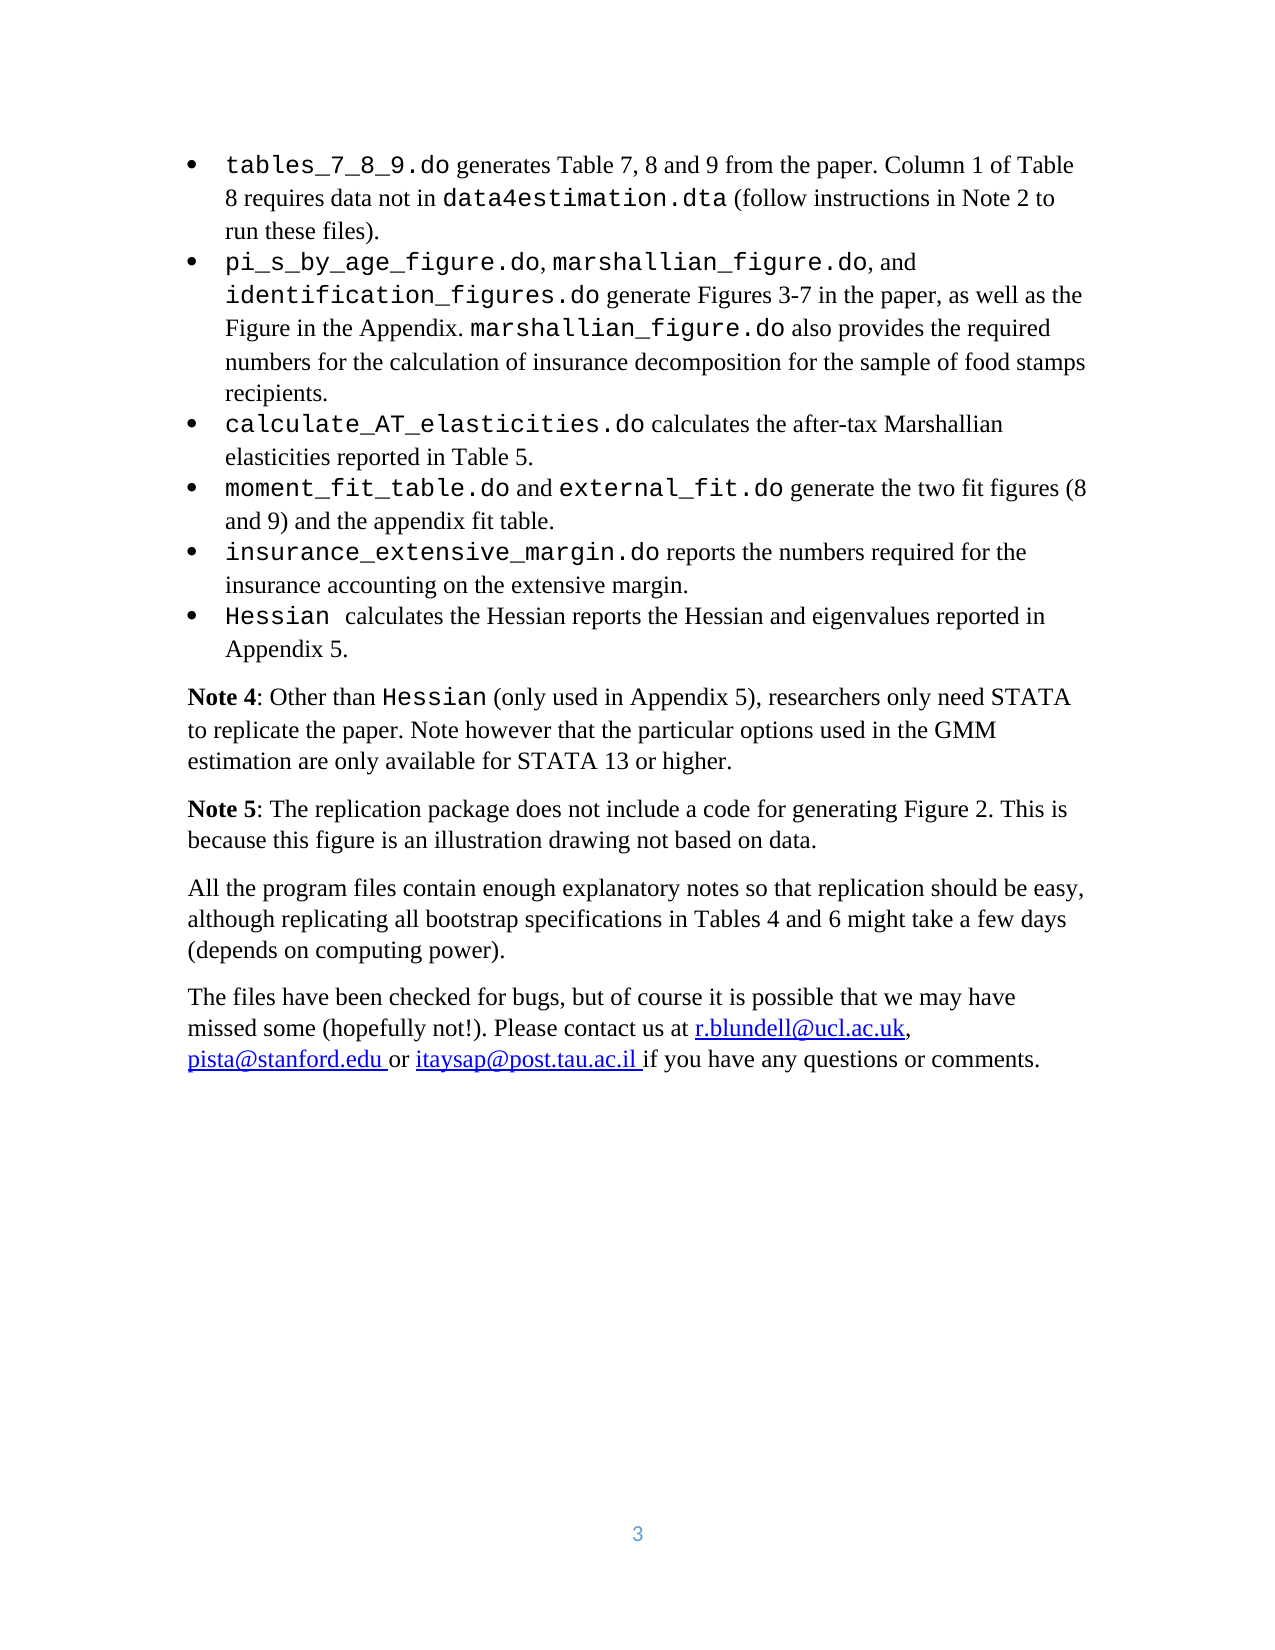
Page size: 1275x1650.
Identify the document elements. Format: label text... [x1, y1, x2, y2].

text Note 5: The replication package does not include a code for generating Figure 2. This is because this figure is an illustration drawing not based on data. [187, 794, 1087, 854]
text The files have been checked for bugs, but of course it is possible that we may have missed some (hopefully not!). Please contact us at r.blundell@ucl.ac.uk, pista@stanford.edu or itaysap@post.tau.ac.il if you have any questions or comments. [187, 982, 1087, 1073]
list insurance_extensive_margin.do reports the numbers required for the insurance accounting on the extensive margin. [187, 537, 1087, 599]
text All the program files contain enough explanatory notes so that replication should be easy, although replicating all bootstrap specifications in Tables 4 and 6 might take a few days (depends on computing power). [187, 873, 1087, 963]
list Hessian calculates the Hessian reports the Hessian and eigenvalues reported in Appendix 5. [187, 601, 1087, 663]
list moment_fit_table.do and external_fit.do generate the two fit figures (8 and 9) and the appendix fit table. [187, 473, 1087, 535]
list pi_s_by_age_figure.do, marshallian_figure.do, and identification_figures.do generate Figures 3-7 in the paper, as well as the Figure in the Appendix. marshallian_figure.do also provides the required numbers for the calculation of insurance decomposition for the sample of food stamps recipients. [187, 247, 1087, 406]
text Note 4: Other than Hessian (only used in Appendix 5), researchers only need STATA to replicate the paper. Note however that the particular options used in the GMM estimation are only available for STATA 13 or higher. [187, 682, 1087, 775]
list calculate_AT_elasticities.do calculates the after-tax Marshallian elasticities reported in Table 5. [187, 409, 1087, 471]
list tables_7_8_9.do generates Table 7, 8 and 9 from the paper. Column 1 of Table 8 requires data not in data4estimation.dta (follow instructions in Note 2 to run these files). [187, 150, 1087, 245]
